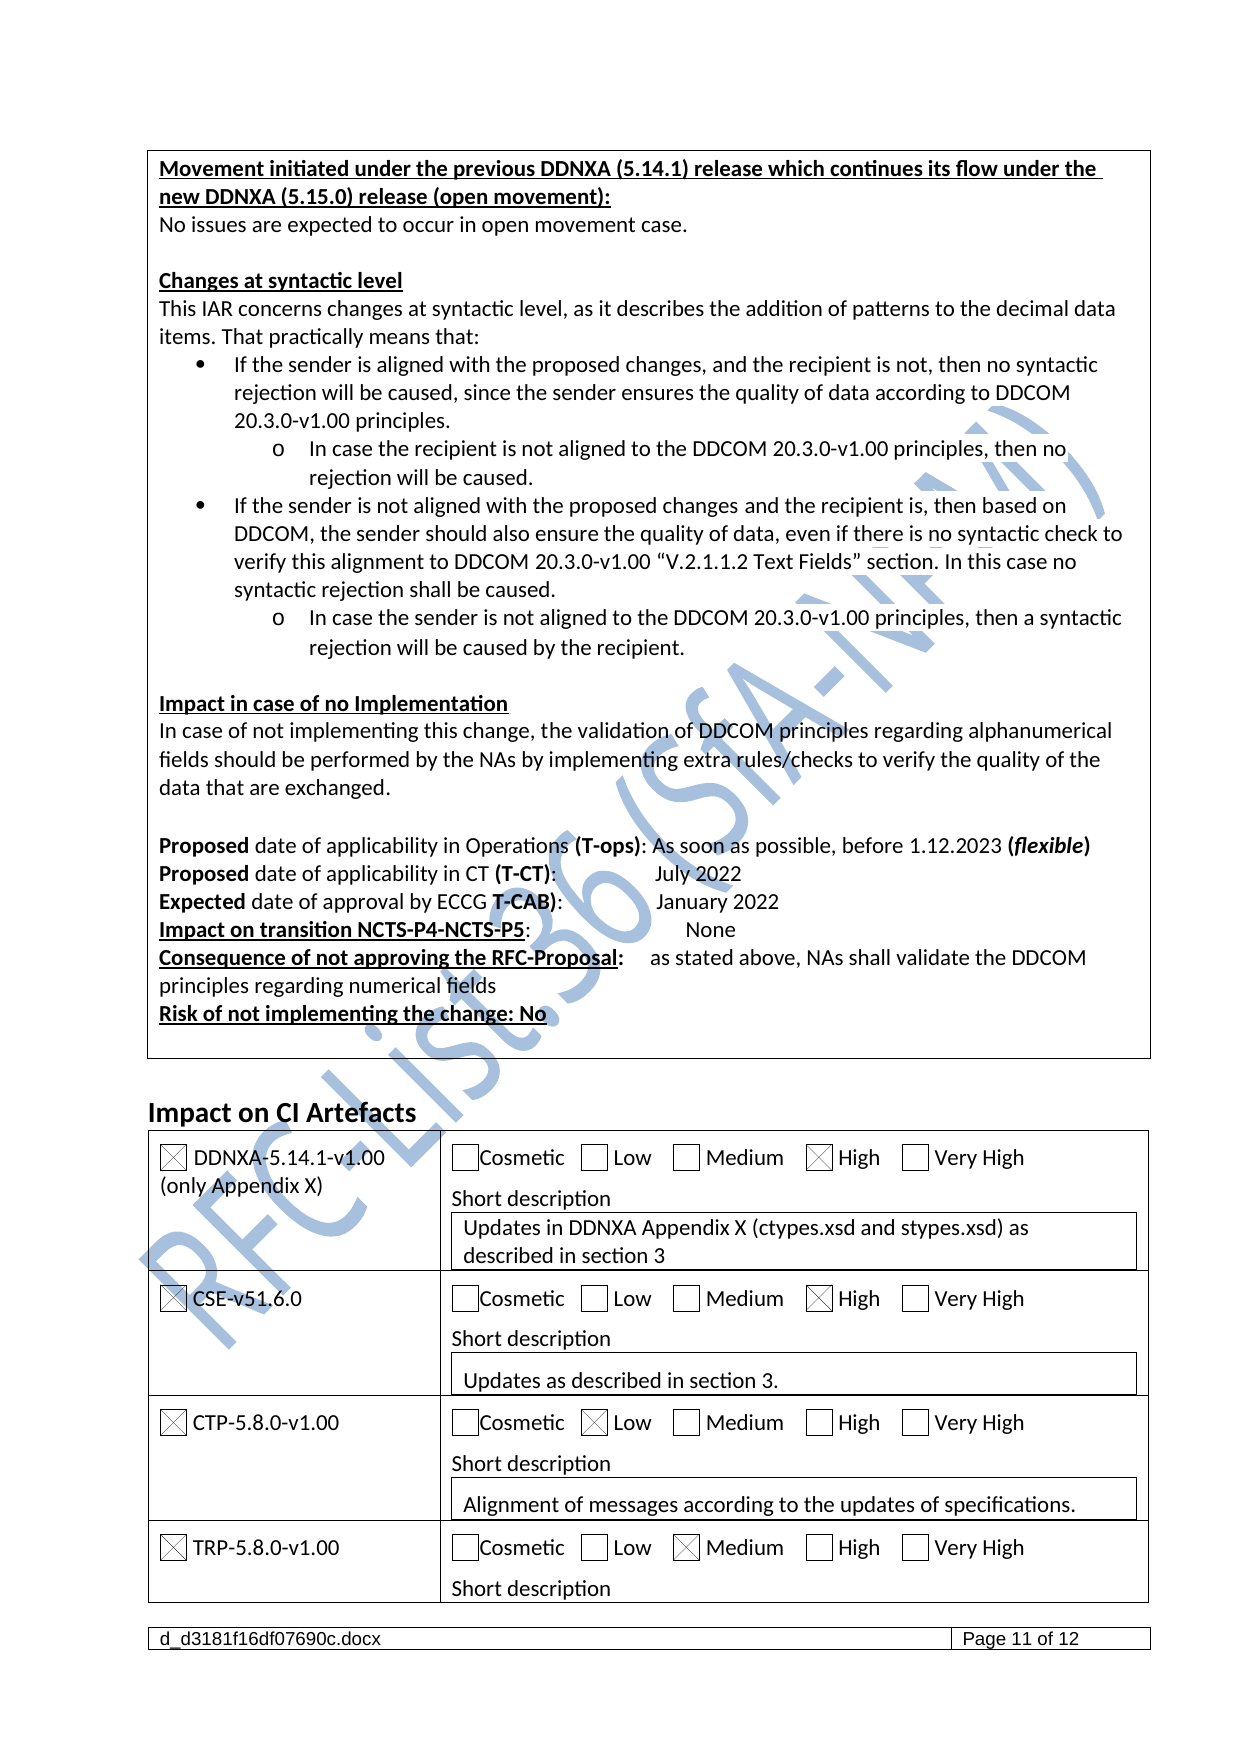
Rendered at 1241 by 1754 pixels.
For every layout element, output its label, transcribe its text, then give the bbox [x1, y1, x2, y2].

table_cell CSE-v51.6.0 [149, 1271, 440, 1395]
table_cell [441, 1396, 1148, 1520]
table_header DDNXA-5.14.1-v1.00 (only Appendix X) [149, 1131, 440, 1270]
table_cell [441, 1521, 1148, 1602]
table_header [148, 151, 1150, 1058]
table_header Cosmetic Low Medium High Very High Short description [441, 1131, 1148, 1270]
table_cell CTP-5.8.0-v1.00 [149, 1396, 440, 1520]
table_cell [441, 1271, 1148, 1395]
text Impact on CI Artefacts [148, 1094, 1102, 1130]
table_cell TRP-5.8.0-v1.00 [149, 1521, 440, 1602]
